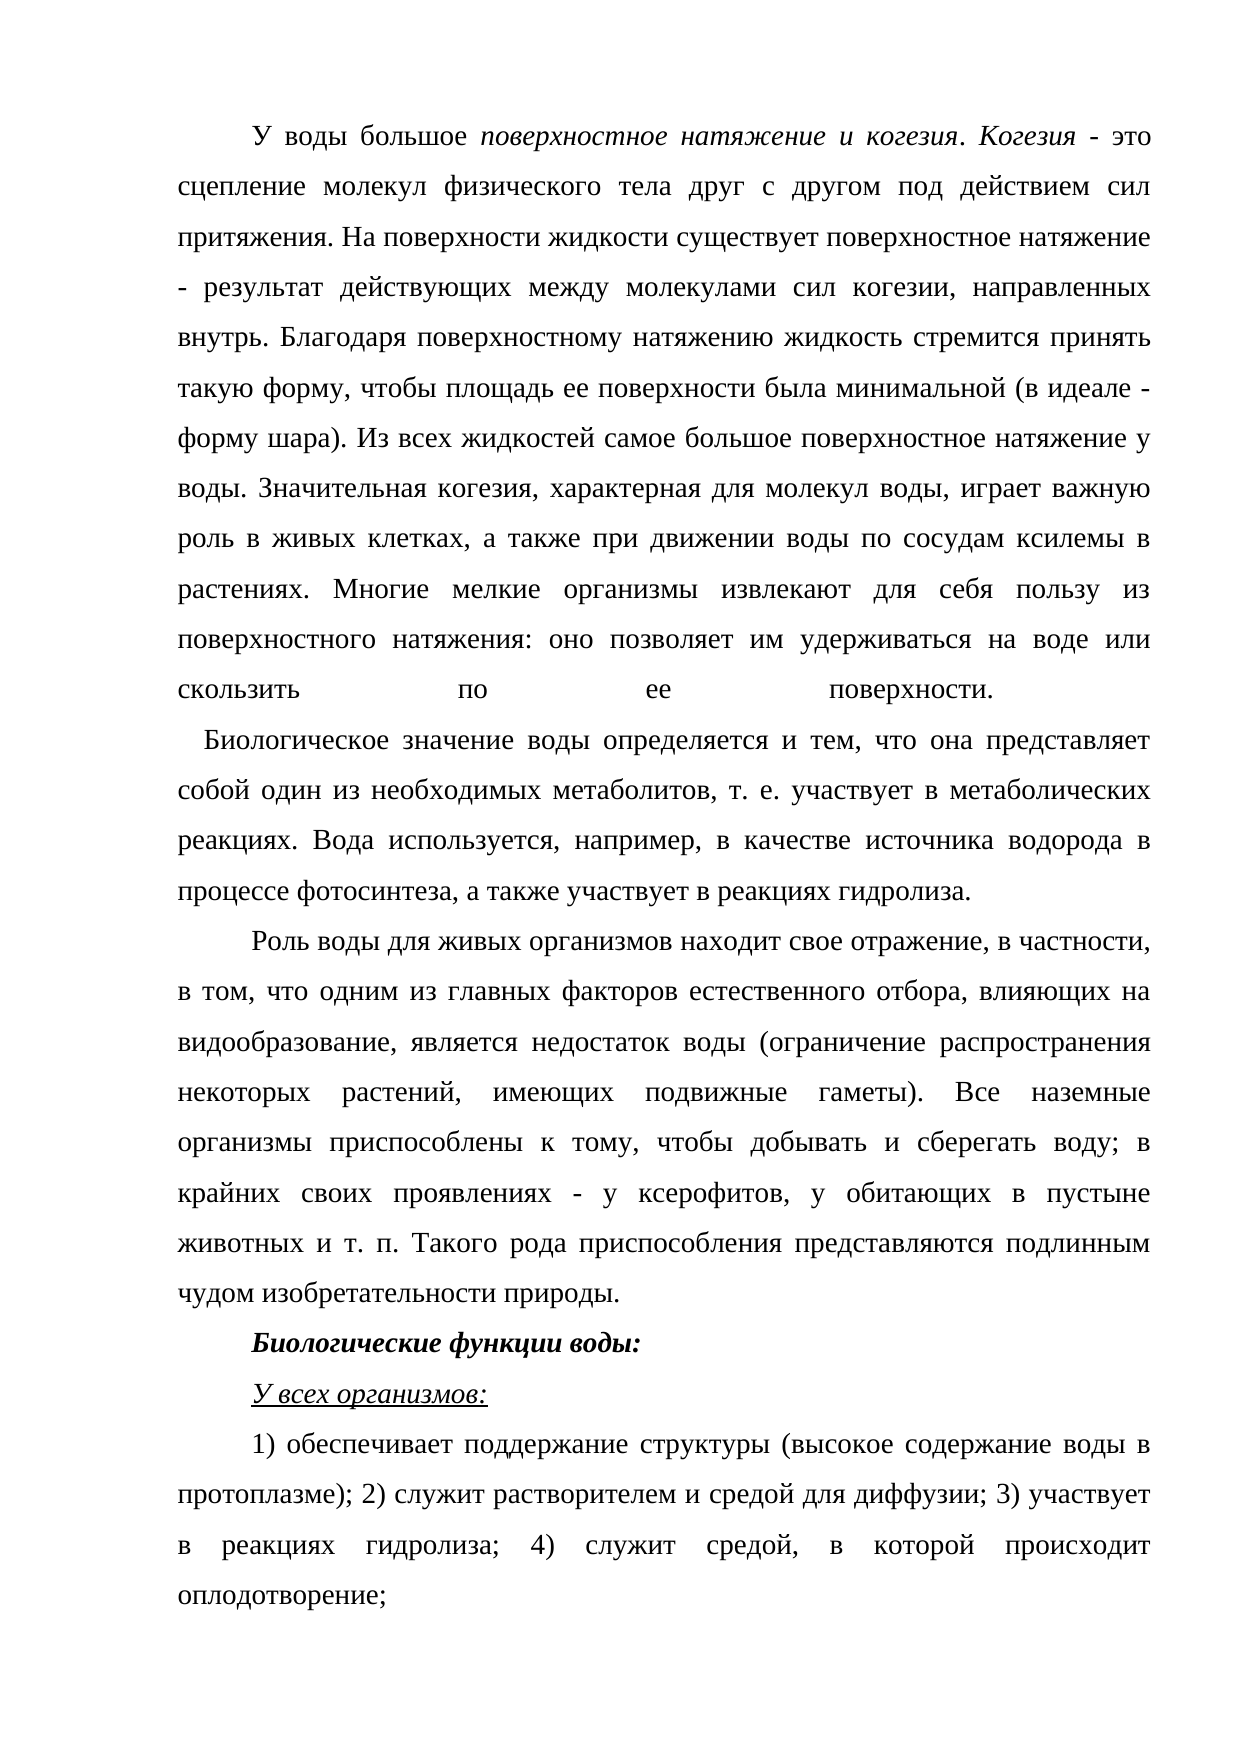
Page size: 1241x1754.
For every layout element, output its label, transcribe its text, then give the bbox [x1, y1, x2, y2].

text У воды большое поверхностное натяжение и когезия. Когезия - это сцепление молекул физического тела друг с другом под действием сил притяжения. На поверхности жидкости существует поверхностное натяжение - результат действующих между молекулами сил когезии, направленных внутрь. Благодаря поверхностному натяжению жидкость стремится принять такую форму, чтобы площадь ее поверхности была минимальной (в идеале - форму шара). Из всех жидкостей самое большое поверхностное натяжение у воды. Значительная когезия, характерная для молекул воды, играет важную роль в живых клетках, а также при движении воды по сосудам ксилемы в растениях. Многие мелкие организмы извлекают для себя пользу из поверхностного натяжения: оно позволяет им удерживаться на воде или скользить по ее поверхности. Биологическое значение воды определяется и тем, что она представляет собой один из необходимых метаболитов, т. е. участвует в метаболических реакциях. Вода используется, например, в качестве источника водорода в процессе фотосинтеза, а также участвует в реакциях гидролиза. [177, 118, 1152, 906]
text Роль воды для живых организмов находит свое отражение, в частности, в том, что одним из главных факторов естественного отбора, влияющих на видообразование, является недостаток воды (ограничение распространения некоторых растений, имеющих подвижные гаметы). Все наземные организмы приспособлены к тому, чтобы добывать и сберегать воду; в крайних своих проявлениях - у ксерофитов, у обитающих в пустыне животных и т. п. Такого рода приспособления представляются подлинным чудом изобретательности природы. [177, 923, 1152, 1309]
text Биологические функции воды: [177, 1326, 1152, 1359]
text У всех организмов: [177, 1376, 1152, 1409]
text 1) обеспечивает поддержание структуры (высокое содержание воды в протоплазме); 2) служит растворителем и средой для диффузии; 3) участвует в реакциях гидролиза; 4) служит средой, в которой происходит оплодотворение; [177, 1426, 1152, 1611]
